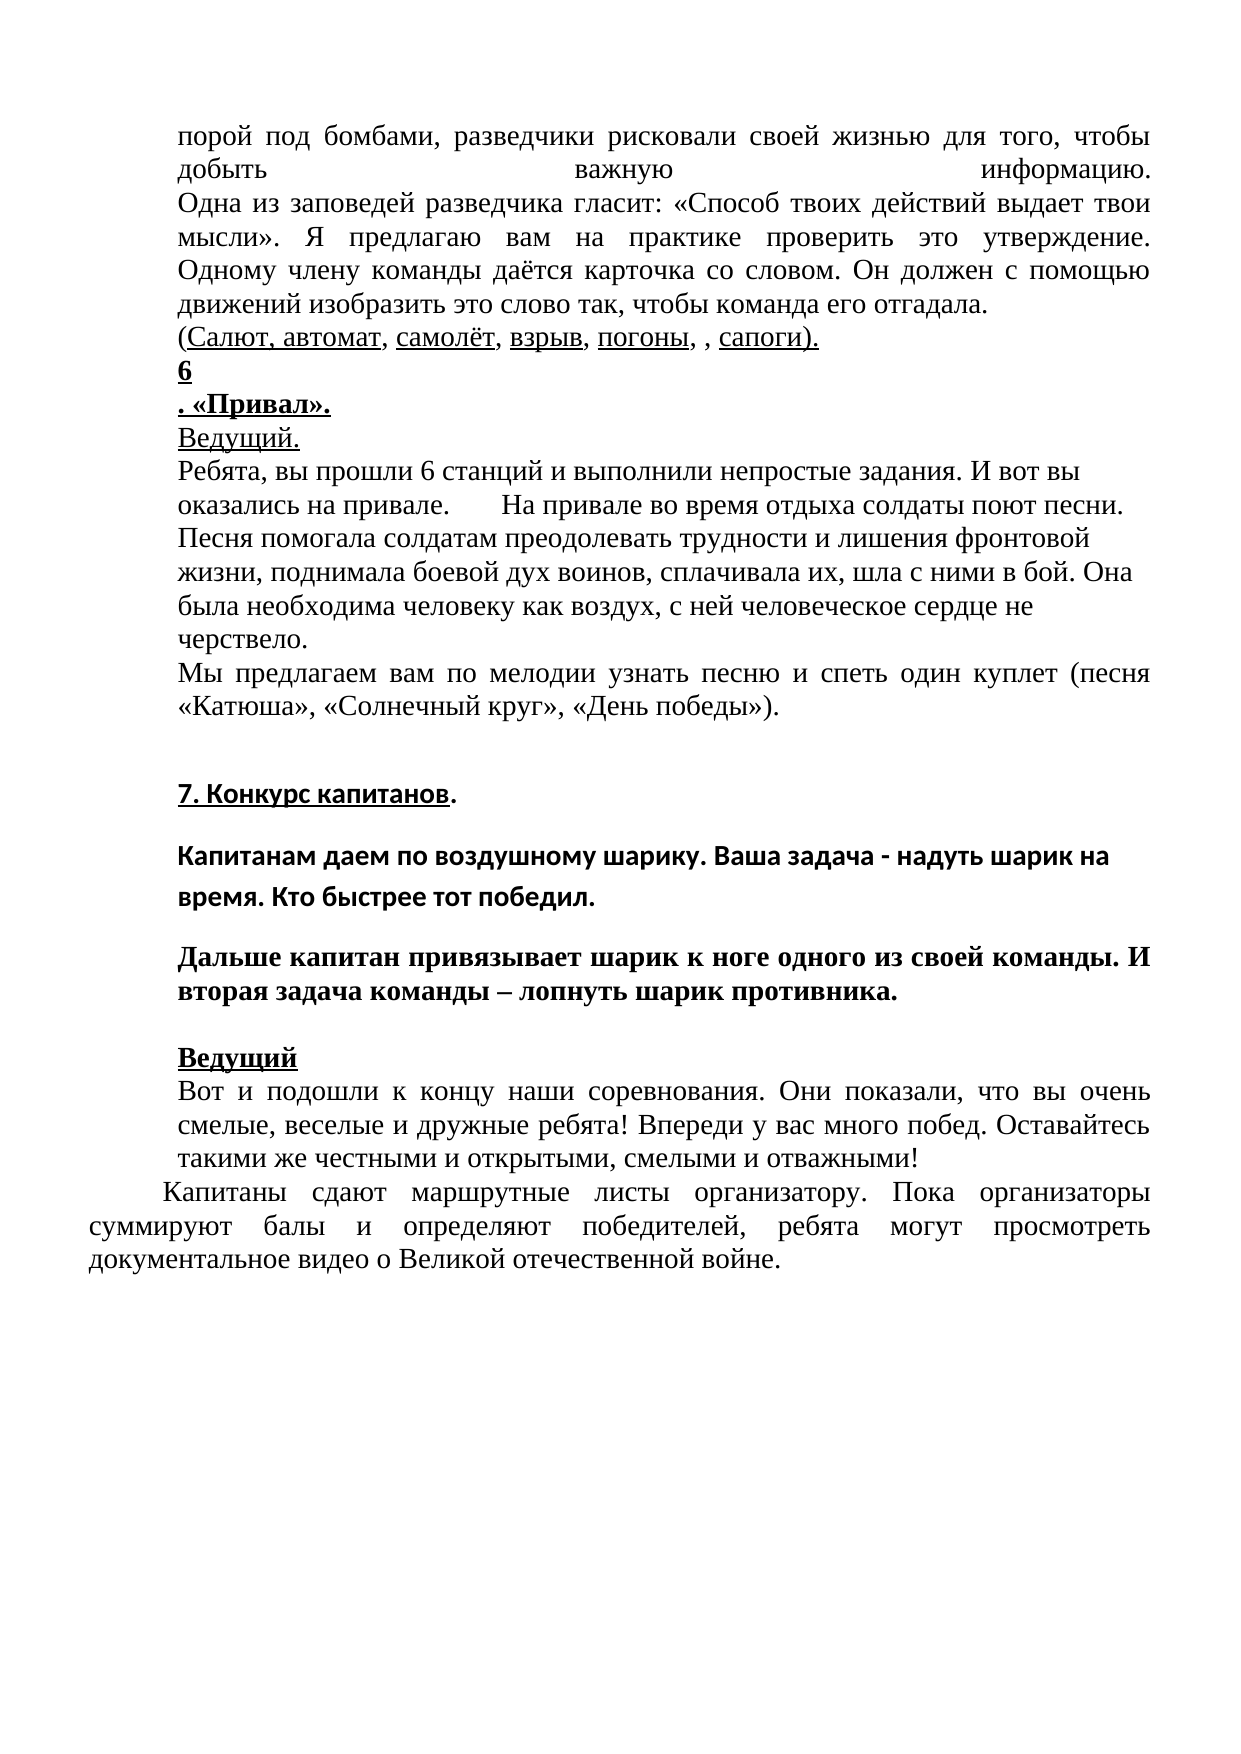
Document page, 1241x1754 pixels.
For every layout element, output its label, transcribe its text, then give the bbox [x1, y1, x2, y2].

text Мы предлагаем вам по мелодии узнать песню и спеть один куплет (песня «Катюша», «Солнечный круг», «День победы»). [177, 655, 1152, 722]
text . «Привал». [177, 386, 1152, 420]
text 6 [177, 353, 1152, 386]
text Вот и подошли к концу наши соревнования. Они показали, что вы очень смелые, веселые и дружные ребята! Впереди у вас много побед. Оставайтесь такими же честными и открытыми, смелыми и отважными! [177, 1073, 1152, 1174]
text Ведущий [177, 1040, 1152, 1073]
text Дальше капитан привязывает шарик к ноге одного из своей команды. И вторая задача команды – лопнуть шарик противника. [177, 939, 1152, 1006]
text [177, 118, 1152, 319]
text Капитаны сдают маршрутные листы организатору. Пока организаторы суммируют балы и определяют победителей, ребята могут просмотреть документальное видео о Великой отечественной войне. [88, 1174, 1152, 1275]
text (Салют, автомат, самолёт, взрыв, погоны, , сапоги). [177, 319, 1152, 353]
text Ведущий. Ребята, вы прошли 6 станций и выполнили непростые задания. И вот вы оказались на привале. На привале во время отдыха солдаты поют песни. Песня помогала солдатам преодолевать трудности и лишения фронтовой жизни, поднимала боевой дух воинов, сплачивала их, шла с ними в бой. Она была необходима человеку как воздух, с ней человеческое сердце не черствело. [177, 420, 1152, 655]
